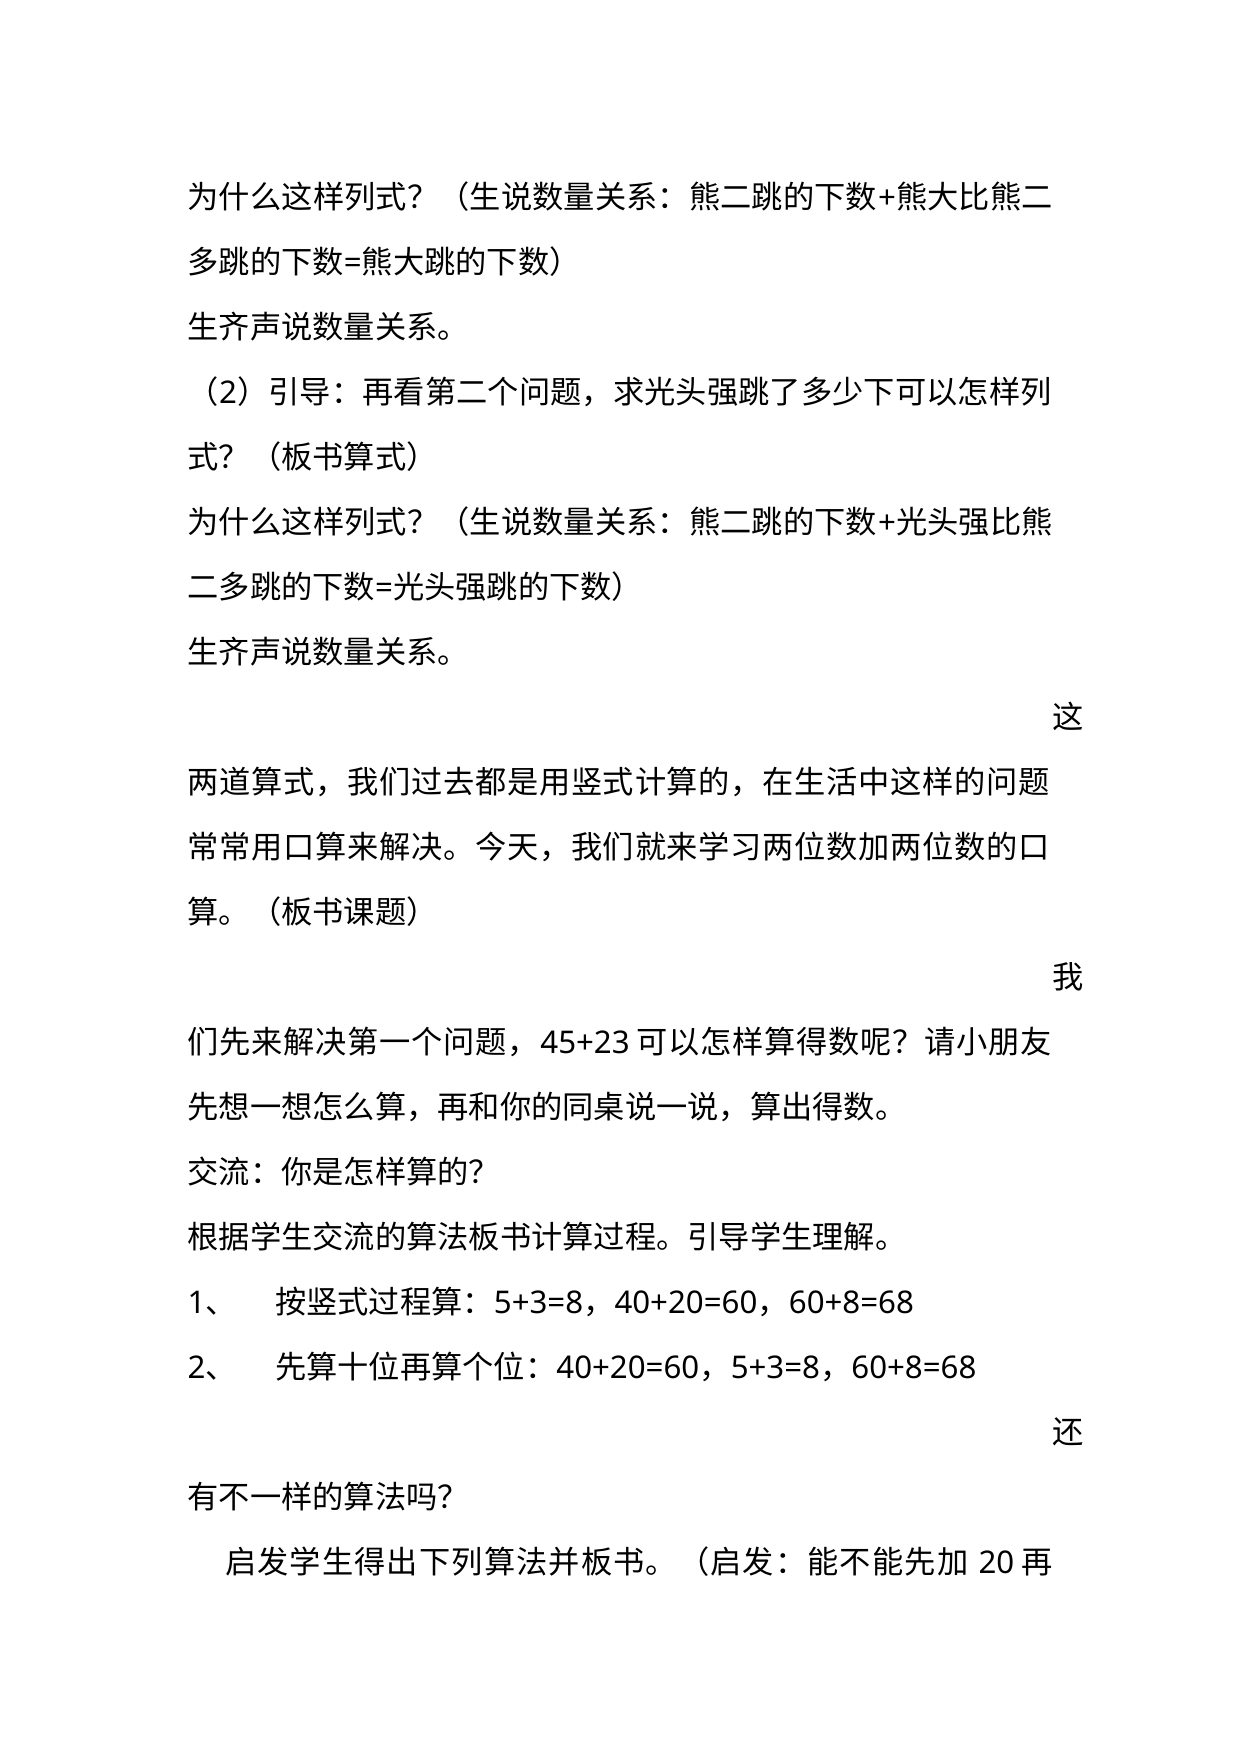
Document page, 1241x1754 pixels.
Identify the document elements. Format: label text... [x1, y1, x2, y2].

text 我们先来解决第一个问题，45+23可以怎样算得数呢？请小朋友先想一想怎么算，再和你的同桌说一说，算出得数。 [187, 942, 1053, 1137]
text 根据学生交流的算法板书计算过程。引导学生理解。 [187, 1202, 1053, 1267]
list 为什么这样列式？（生说数量关系：熊二跳的下数+熊大比熊二多跳的下数=熊大跳的下数） [187, 162, 1053, 292]
list 这两道算式，我们过去都是用竖式计算的，在生活中这样的问题常常用口算来解决。今天，我们就来学习两位数加两位数的口算。（板书课题） [187, 682, 1053, 942]
list 生齐声说数量关系。 [187, 617, 1053, 682]
list 按竖式过程算：5+3=8，40+20=60，60+8=68 [187, 1267, 1053, 1332]
list 生齐声说数量关系。 [187, 292, 1053, 357]
list 还有不一样的算法吗？ [187, 1397, 1053, 1527]
list （2）引导：再看第二个问题，求光头强跳了多少下可以怎样列式？（板书算式） [187, 357, 1053, 487]
text 交流：你是怎样算的？ [187, 1137, 1053, 1202]
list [225, 1527, 1053, 1592]
list 为什么这样列式？（生说数量关系：熊二跳的下数+光头强比熊二多跳的下数=光头强跳的下数） [187, 487, 1053, 617]
list 先算十位再算个位：40+20=60，5+3=8，60+8=68 [187, 1332, 1053, 1397]
